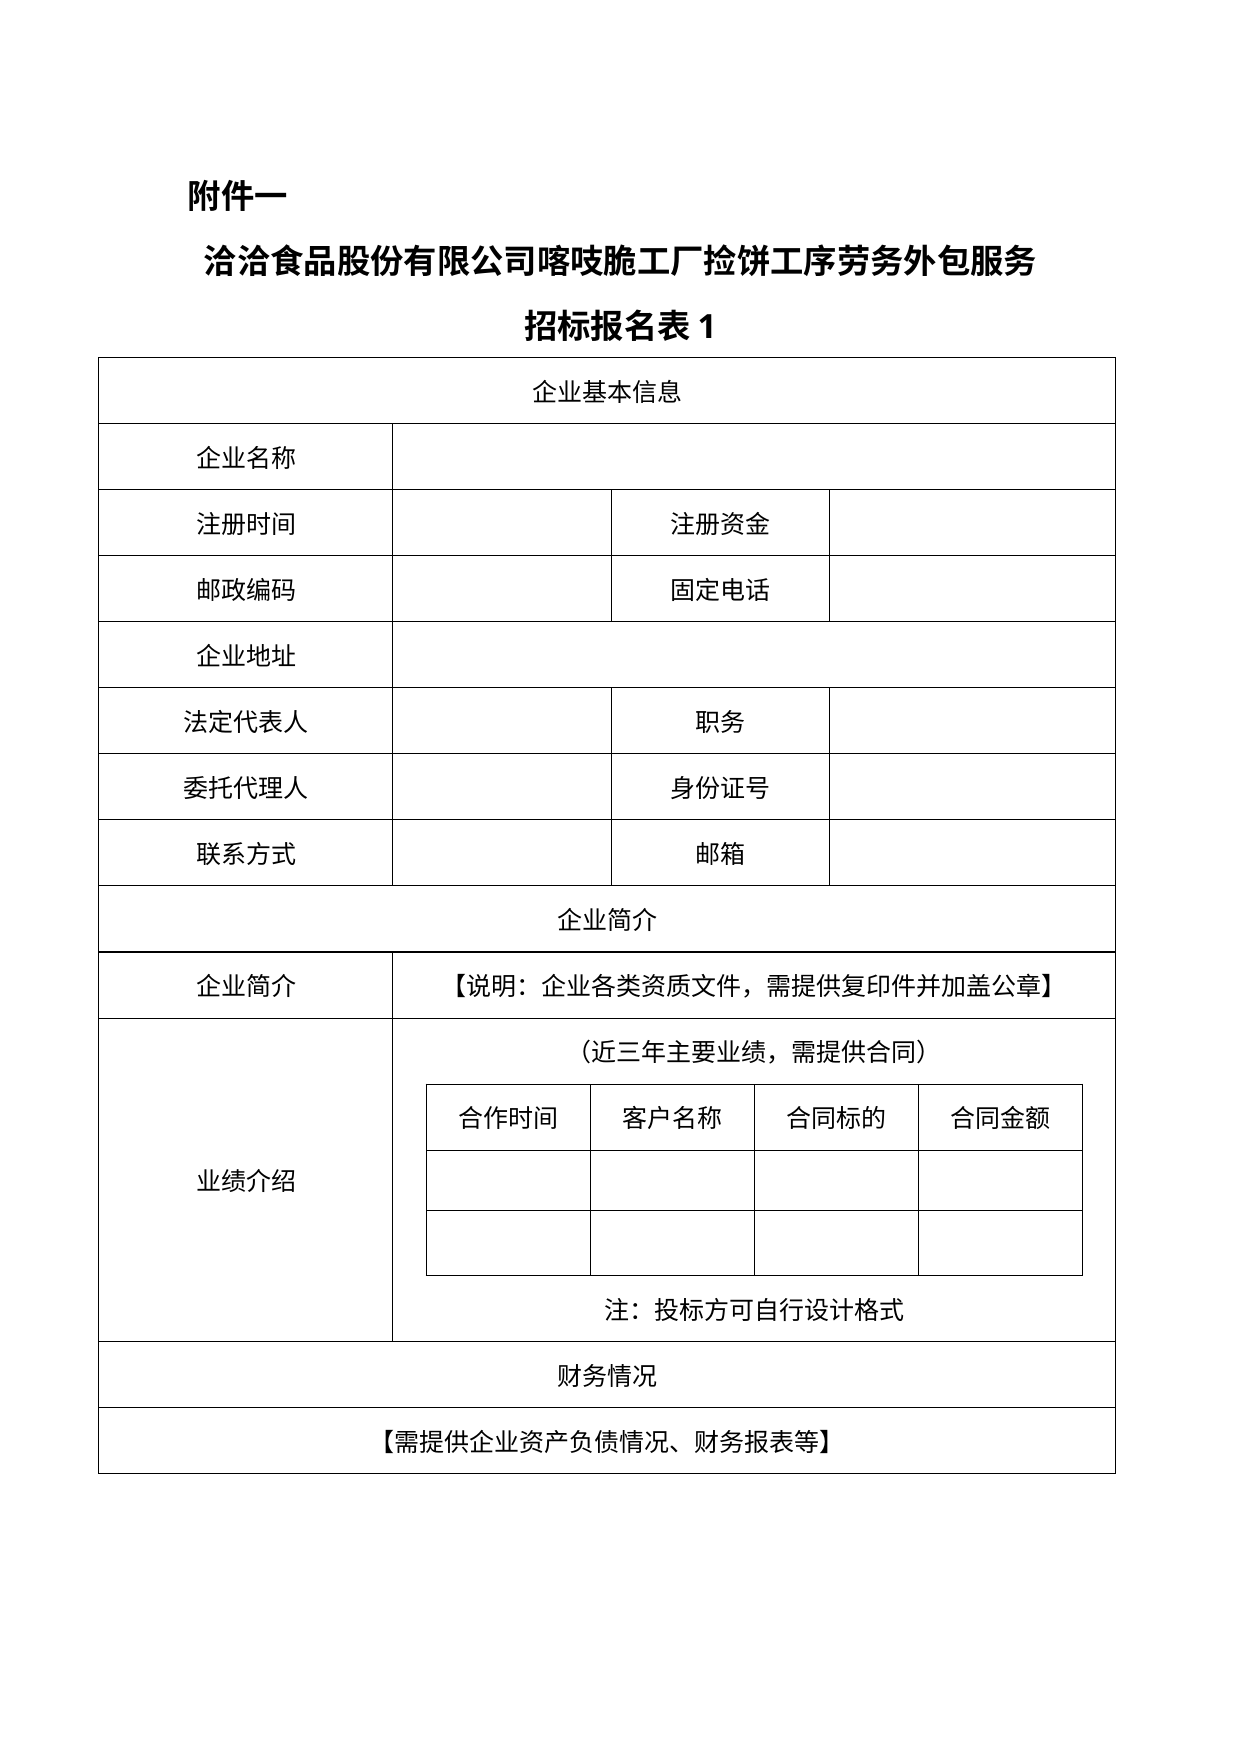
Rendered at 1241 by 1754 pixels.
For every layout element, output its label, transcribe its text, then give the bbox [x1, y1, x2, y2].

table_cell 财务情况 [99, 1342, 1115, 1407]
table_cell [393, 424, 1115, 489]
table_cell 身份证号 [612, 754, 829, 819]
table_cell 注册资金 [612, 490, 829, 555]
table_header 企业基本信息 [99, 358, 1115, 423]
table_cell [830, 490, 1115, 555]
table_cell 固定电话 [612, 556, 829, 621]
table_cell 企业简介 [99, 953, 392, 1017]
table_cell 职务 [612, 688, 829, 753]
table_cell [393, 820, 611, 885]
table_cell 企业简介 [99, 886, 1115, 951]
table_cell 邮箱 [612, 820, 829, 885]
table_cell 企业名称 [99, 424, 392, 489]
text 附件一 [187, 162, 1053, 227]
table_cell [393, 754, 611, 819]
table_cell （近三年主要业绩，需提供合同） 注：投标方可自行设计格式 [393, 1019, 1115, 1341]
table_cell 联系方式 [99, 820, 392, 885]
text 洽洽食品股份有限公司喀吱脆工厂捡饼工序劳务外包服务招标报名表1 [187, 227, 1053, 357]
table_cell [830, 754, 1115, 819]
table_cell [393, 556, 611, 621]
table_cell [393, 688, 611, 753]
table_cell 业绩介绍 [99, 1019, 392, 1341]
table_cell 委托代理人 [99, 754, 392, 819]
table_cell [830, 688, 1115, 753]
table_cell [830, 556, 1115, 621]
table_cell [830, 820, 1115, 885]
table_cell [393, 490, 611, 555]
table_cell [393, 622, 1115, 687]
table_cell 注册时间 [99, 490, 392, 555]
table_cell 法定代表人 [99, 688, 392, 753]
table_cell 企业地址 [99, 622, 392, 687]
table_cell 邮政编码 [99, 556, 392, 621]
table_cell 【需提供企业资产负债情况、财务报表等】 [99, 1408, 1115, 1473]
table_cell 【说明：企业各类资质文件，需提供复印件并加盖公章】 [393, 953, 1115, 1017]
